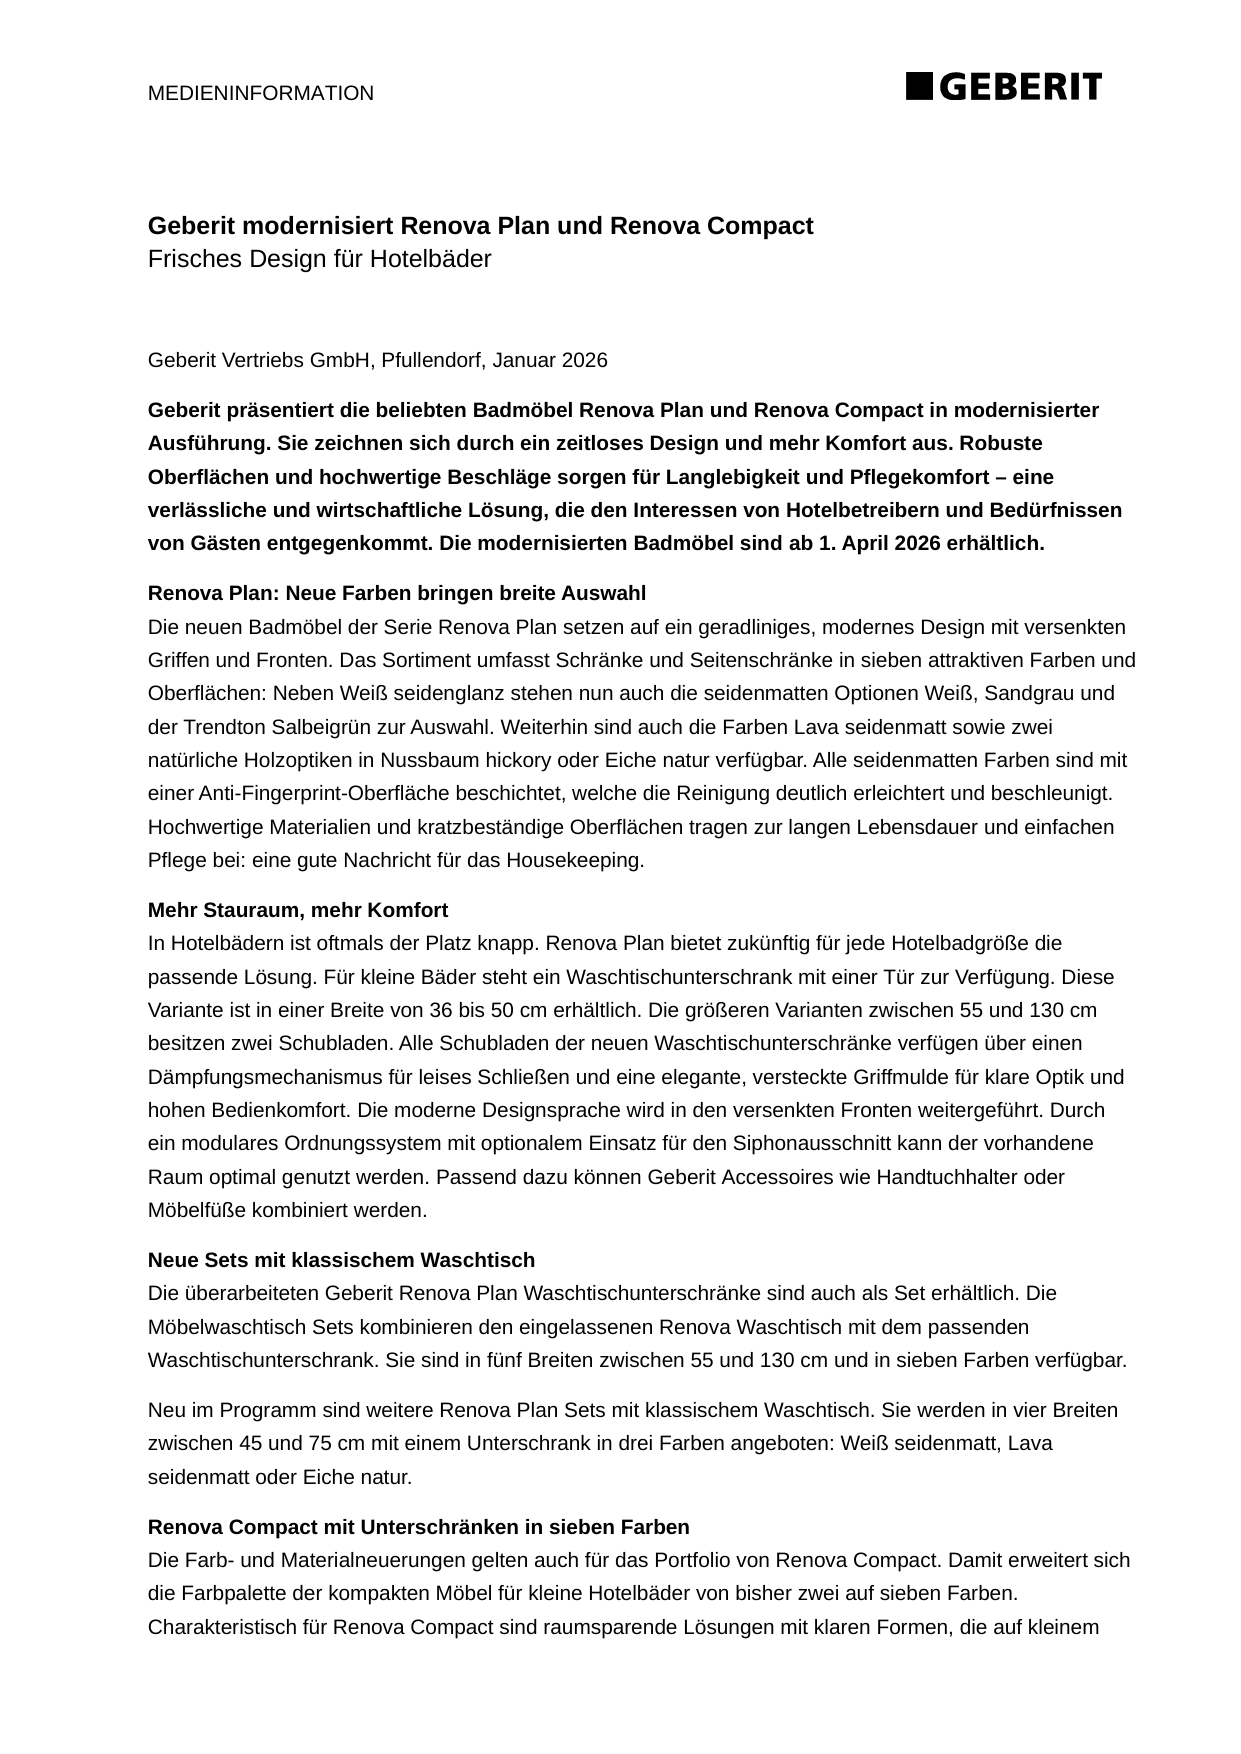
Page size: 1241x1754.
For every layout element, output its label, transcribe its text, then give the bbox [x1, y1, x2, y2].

text Geberit modernisiert Renova Plan und Renova Compact Frisches Design für Hotelbäder [148, 207, 1137, 274]
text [148, 1507, 1137, 1641]
text Geberit präsentiert die beliebten Badmöbel Renova Plan und Renova Compact in modernisierter Ausführung. Sie zeichnen sich durch ein zeitloses Design und mehr Komfort aus. Robuste Oberflächen und hochwertige Beschläge sorgen für Langlebigkeit und Pflegekomfort – eine verlässliche und wirtschaftliche Lösung, die den Interessen von Hotelbetreibern und Bedürfnissen von Gästen entgegenkommt. Die modernisierten Badmöbel sind ab 1. April 2026 erhältlich. [148, 391, 1137, 557]
text Neue Sets mit klassischem Waschtisch Die überarbeiteten Geberit Renova Plan Waschtischunterschränke sind auch als Set erhältlich. Die Möbelwaschtisch Sets kombinieren den eingelassenen Renova Waschtisch mit dem passenden Waschtischunterschrank. Sie sind in fünf Breiten zwischen 55 und 130 cm und in sieben Farben verfügbar. [148, 1241, 1137, 1374]
text Renova Plan: Neue Farben bringen breite Auswahl Die neuen Badmöbel der Serie Renova Plan setzen auf ein geradliniges, modernes Design mit versenkten Griffen und Fronten. Das Sortiment umfasst Schränke und Seitenschränke in sieben attraktiven Farben und Oberflächen: Neben Weiß seidenglanz stehen nun auch die seidenmatten Optionen Weiß, Sandgrau und der Trendton Salbeigrün zur Auswahl. Weiterhin sind auch die Farben Lava seidenmatt sowie zwei natürliche Holzoptiken in Nussbaum hickory oder Eiche natur verfügbar. Alle seidenmatten Farben sind mit einer Anti-Fingerprint-Oberfläche beschichtet, welche die Reinigung deutlich erleichtert und beschleunigt. Hochwertige Materialien und kratzbeständige Oberflächen tragen zur langen Lebensdauer und einfachen Pflege bei: eine gute Nachricht für das Housekeeping. [148, 574, 1137, 874]
text Geberit Vertriebs GmbH, Pfullendorf, Januar 2026 [148, 341, 1137, 374]
text Neu im Programm sind weitere Renova Plan Sets mit klassischem Waschtisch. Sie werden in vier Breiten zwischen 45 und 75 cm mit einem Unterschrank in drei Farben angeboten: Weiß seidenmatt, Lava seidenmatt oder Eiche natur. [148, 1391, 1137, 1491]
picture [906, 72, 1102, 100]
text Mehr Stauraum, mehr Komfort In Hotelbädern ist oftmals der Platz knapp. Renova Plan bietet zukünftig für jede Hotelbadgröße die passende Lösung. Für kleine Bäder steht ein Waschtischunterschrank mit einer Tür zur Verfügung. Diese Variante ist in einer Breite von 36 bis 50 cm erhältlich. Die größeren Varianten zwischen 55 und 130 cm besitzen zwei Schubladen. Alle Schubladen der neuen Waschtischunterschränke verfügen über einen Dämpfungsmechanismus für leises Schließen und eine elegante, versteckte Griffmulde für klare Optik und hohen Bedienkomfort. Die moderne Designsprache wird in den versenkten Fronten weitergeführt. Durch ein modulares Ordnungssystem mit optionalem Einsatz für den Siphonausschnitt kann der vorhandene Raum optimal genutzt werden. Passend dazu können Geberit Accessoires wie Handtuchhalter oder Möbelfüße kombiniert werden. [148, 891, 1137, 1224]
